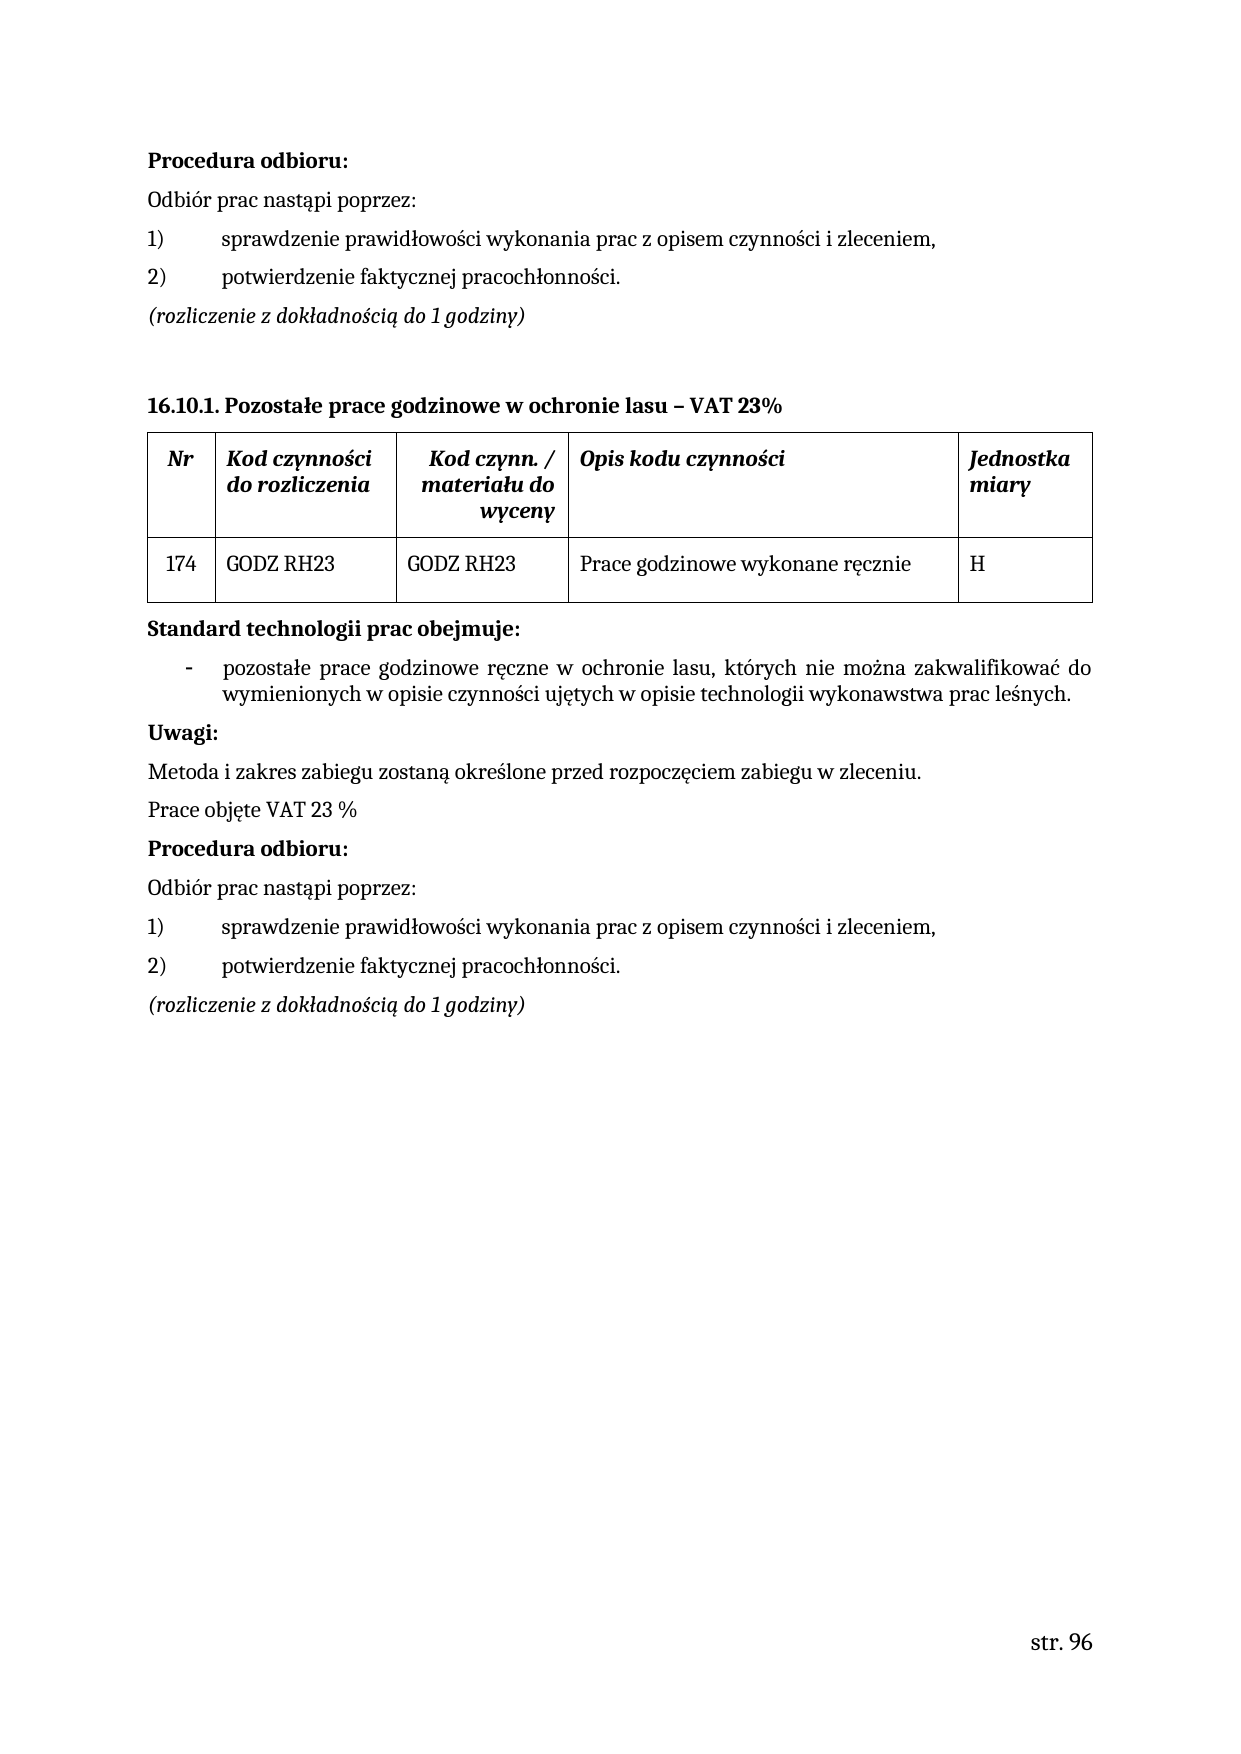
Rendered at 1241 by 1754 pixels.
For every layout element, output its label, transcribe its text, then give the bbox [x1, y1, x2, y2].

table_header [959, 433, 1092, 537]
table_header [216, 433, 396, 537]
text 1) sprawdzenie prawidłowości wykonania prac z opisem czynności i zleceniem, [148, 914, 1093, 940]
text 16.10.1. Pozostałe prace godzinowe w ochronie lasu – VAT 23% [148, 393, 1093, 419]
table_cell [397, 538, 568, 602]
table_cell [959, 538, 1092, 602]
text 2) potwierdzenie faktycznej pracochłonności. [148, 953, 1093, 979]
text Odbiór prac nastąpi poprzez: [148, 875, 1093, 901]
list pozostałe prace godzinowe ręczne w ochronie lasu, których nie można zakwalifikować do wymienionych w opisie czynności ujętych w opisie technologii wykonawstwa prac leśnych. [185, 654, 1093, 707]
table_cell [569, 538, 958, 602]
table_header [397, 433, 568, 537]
text Prace objęte VAT 23 % [148, 797, 1093, 824]
text (rozliczenie z dokładnością do 1 godziny) [148, 992, 1093, 1018]
text 2) potwierdzenie faktycznej pracochłonności. [148, 264, 1093, 291]
text Procedura odbioru: [148, 836, 1093, 862]
text (rozliczenie z dokładnością do 1 godziny) [148, 303, 1093, 329]
text Standard technologii prac obejmuje: [148, 616, 1093, 642]
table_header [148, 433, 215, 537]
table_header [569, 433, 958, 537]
text Procedura odbioru: [148, 148, 1093, 174]
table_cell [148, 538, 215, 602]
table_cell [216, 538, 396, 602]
text Uwagi: [148, 719, 1093, 746]
text 1) sprawdzenie prawidłowości wykonania prac z opisem czynności i zleceniem, [148, 225, 1093, 252]
text Odbiór prac nastąpi poprzez: [148, 186, 1093, 213]
text Metoda i zakres zabiegu zostaną określone przed rozpoczęciem zabiegu w zleceniu. [148, 758, 1093, 785]
